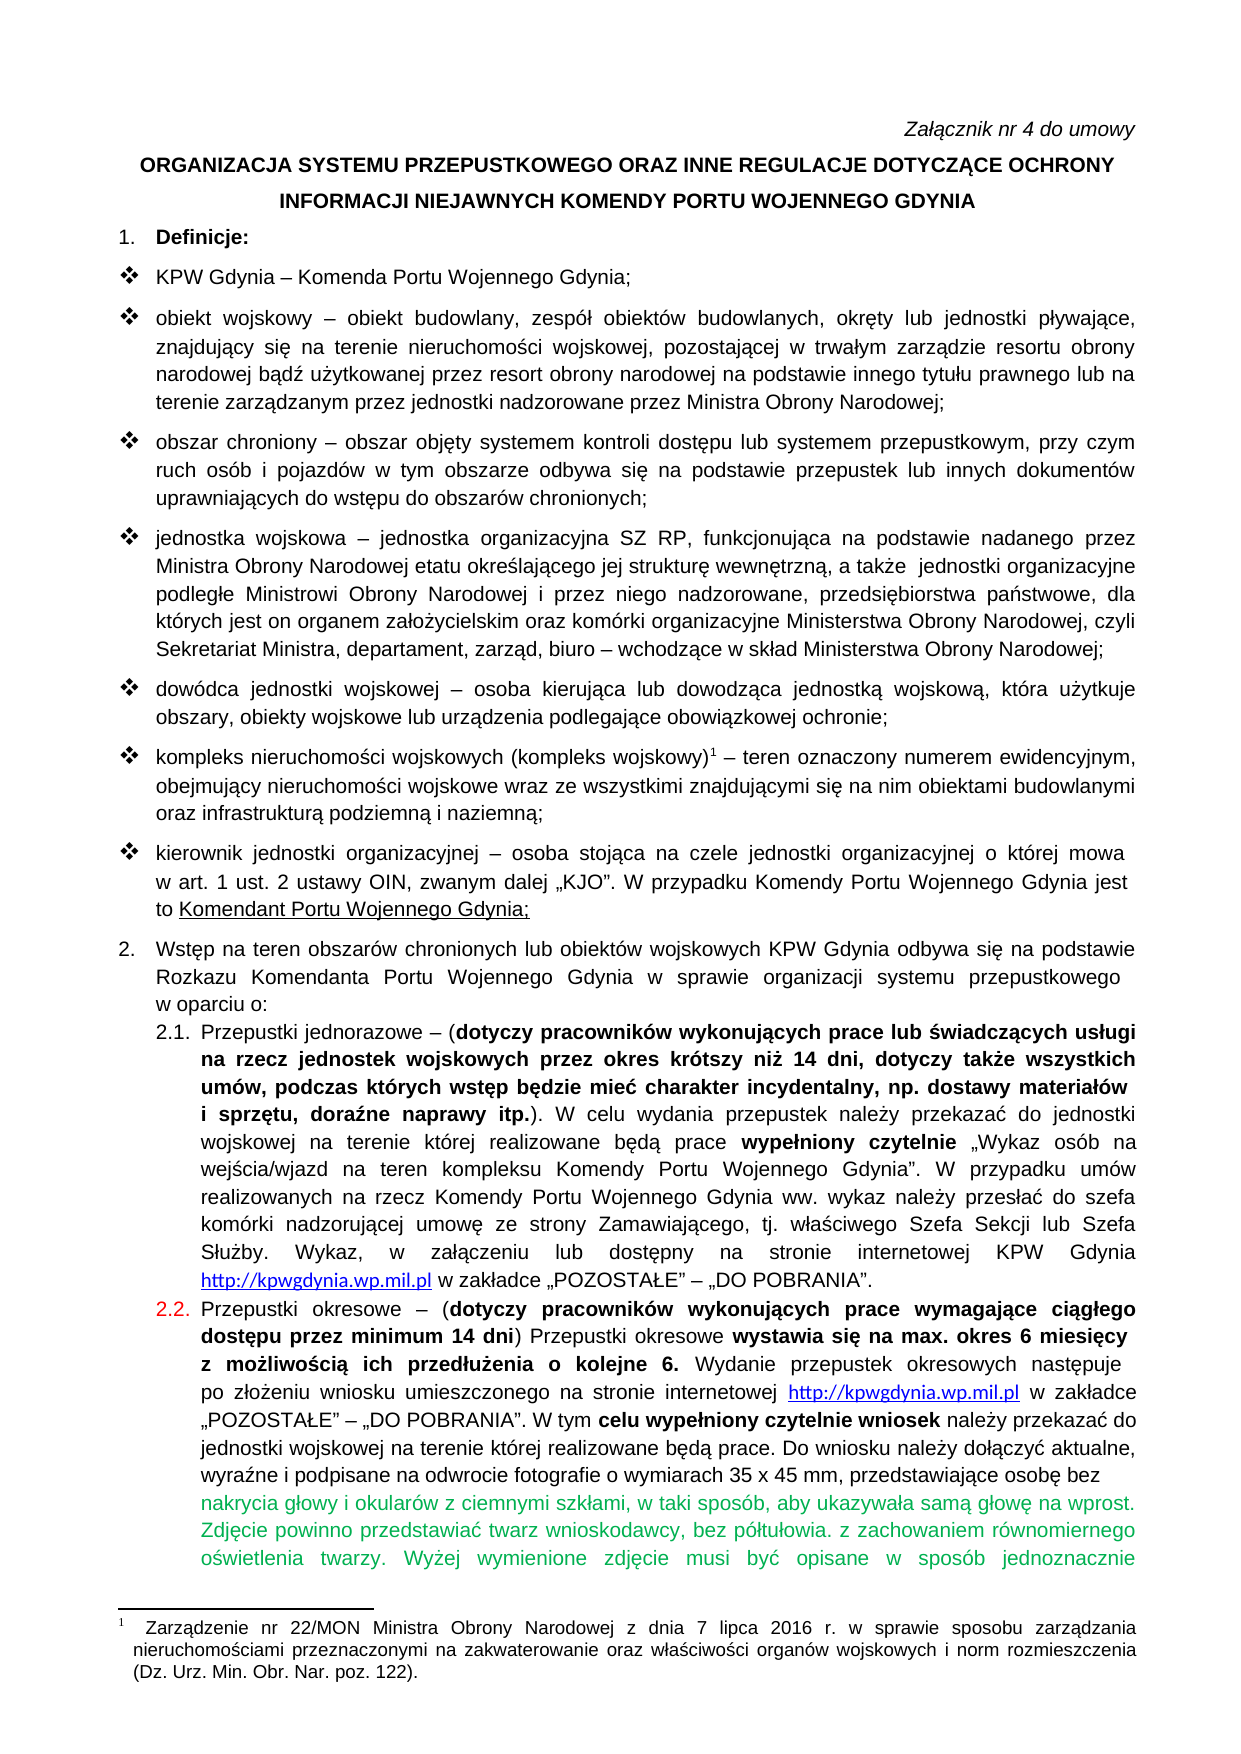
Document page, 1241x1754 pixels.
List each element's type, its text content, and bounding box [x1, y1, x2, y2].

list KPW Gdynia – Komenda Portu Wojennego Gdynia; [118, 265, 1137, 290]
text ORGANIZACJA SYSTEMU PRZEPUSTKOWEGO ORAZ INNE REGULACJE DOTYCZĄCE OCHRONY INFORMACJI NIEJAWNYCH KOMENDY PORTU WOJENNEGO GDYNIA [118, 153, 1137, 213]
list Przepustki okresowe – (dotyczy pracowników wykonujących prace wymagające ciągłego dostępu przez minimum 14 dni) Przepustki okresowe wystawia się na max. okres 6 miesięcy z możliwością ich przedłużenia o kolejne 6. Wydanie przepustek okresowych następuje po złożeniu wniosku umieszczonego na stronie internetowej http://kpwgdynia.wp.mil.pl w zakładce „POZOSTAŁE” – „DO POBRANIA”. W tym celu wypełniony czytelnie wniosek należy przekazać do jednostki wojskowej na terenie której realizowane będą prace. Do wniosku należy dołączyć aktualne, wyraźne i podpisane na odwrocie fotografie o wymiarach 35 x 45 mm, przedstawiające osobę bez [156, 1297, 1137, 1487]
list obszar chroniony – obszar objęty systemem kontroli dostępu lub systemem przepustkowym, przy czym ruch osób i pojazdów w tym obszarze odbywa się na podstawie przepustek lub innych dokumentów uprawniających do wstępu do obszarów chronionych; [118, 429, 1137, 509]
list Definicje: [118, 225, 1137, 249]
list jednostka wojskowa – jednostka organizacyjna SZ RP, funkcjonująca na podstawie nadanego przez Ministra Obrony Narodowej etatu określającego jej strukturę wewnętrzną, a także jednostki organizacyjne podległe Ministrowi Obrony Narodowej i przez niego nadzorowane, przedsiębiorstwa państwowe, dla których jest on organem założycielskim oraz komórki organizacyjne Ministerstwa Obrony Narodowej, czyli Sekretariat Ministra, departament, zarząd, biuro – wchodzące w skład Ministerstwa Obrony Narodowej; [118, 526, 1137, 661]
list Wstęp na teren obszarów chronionych lub obiektów wojskowych KPW Gdynia odbywa się na podstawie Rozkazu Komendanta Portu Wojennego Gdynia w sprawie organizacji systemu przepustkowego w oparciu o: [118, 937, 1137, 1016]
list obiekt wojskowy – obiekt budowlany, zespół obiektów budowlanych, okręty lub jednostki pływające, znajdujący się na terenie nieruchomości wojskowej, pozostającej w trwałym zarządzie resortu obrony narodowej bądź użytkowanej przez resort obrony narodowej na podstawie innego tytułu prawnego lub na terenie zarządzanym przez jednostki nadzorowane przez Ministra Obrony Narodowej; [118, 306, 1137, 413]
text Załącznik nr 4 do umowy [118, 117, 1137, 141]
list Przepustki jednorazowe – (dotyczy pracowników wykonujących prace lub świadczących usługi na rzecz jednostek wojskowych przez okres krótszy niż 14 dni, dotyczy także wszystkich umów, podczas których wstęp będzie mieć charakter incydentalny, np. dostawy materiałów i sprzętu, doraźne naprawy itp.). W celu wydania przepustek należy przekazać do jednostki wojskowej na terenie której realizowane będą prace wypełniony czytelnie „Wykaz osób na wejścia/wjazd na teren kompleksu Komendy Portu Wojennego Gdynia”. W przypadku umów realizowanych na rzecz Komendy Portu Wojennego Gdynia ww. wykaz należy przesłać do szefa komórki nadzorującej umowę ze strony Zamawiającego, tj. właściwego Szefa Sekcji lub Szefa Służby. Wykaz, w załączeniu lub dostępny na stronie internetowej KPW Gdynia http://kpwgdynia.wp.mil.pl w zakładce „POZOSTAŁE” – „DO POBRANIA”. [156, 1020, 1137, 1293]
list kompleks nieruchomości wojskowych (kompleks wojskowy) – teren oznaczony numerem ewidencyjnym, obejmujący nieruchomości wojskowe wraz ze wszystkimi znajdującymi się na nim obiektami budowlanymi oraz infrastrukturą podziemną i naziemną; [118, 745, 1137, 825]
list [201, 1491, 1137, 1570]
list dowódca jednostki wojskowej – osoba kierująca lub dowodząca jednostką wojskową, która użytkuje obszary, obiekty wojskowe lub urządzenia podlegające obowiązkowej ochronie; [118, 677, 1137, 729]
list kierownik jednostki organizacyjnej – osoba stojąca na czele jednostki organizacyjnej o której mowa w art. 1 ust. 2 ustawy OIN, zwanym dalej „KJO”. W przypadku Komendy Portu Wojennego Gdynia jest to Komendant Portu Wojennego Gdynia; [118, 841, 1137, 921]
